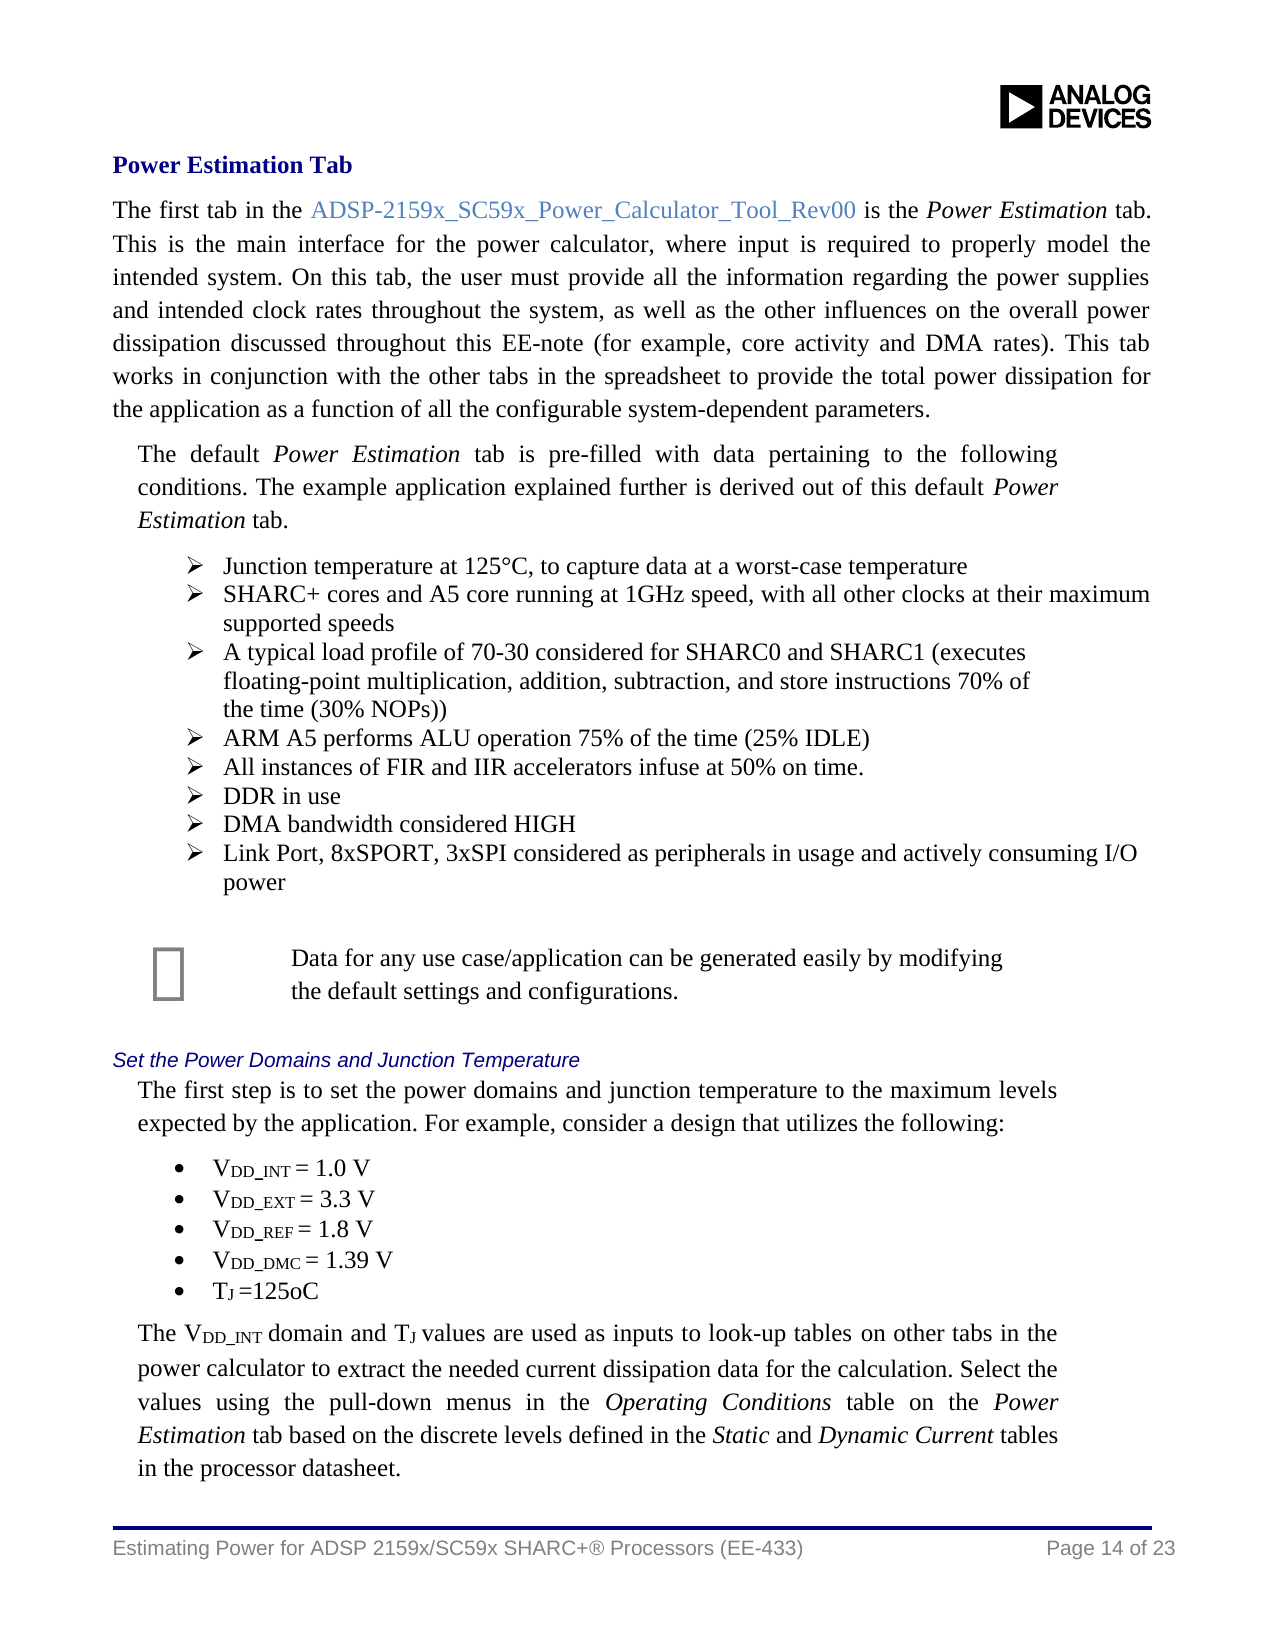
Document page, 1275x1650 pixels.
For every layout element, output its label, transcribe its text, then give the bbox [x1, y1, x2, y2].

text The first tab in the power calculator spreadsheet is the Power Estimation tab. This is the main interface for the power calculator, where input is required to properly model the intended system. On this tab, the user must provide all the information regarding the power supplies and intended clock rates throughout the system, as well as the other influences on the overall power dissipation discussed throughout this EE-note (for example, core activity and DMA rates). This tab works in conjunction with the other tabs in the spreadsheet to provide the total power dissipation for the application as a function of all the configurable system-dependent parameters. [112, 196, 1152, 422]
list Link Port, 8xSPORT, 3xSPI considered as peripherals in usage and actively consuming I/O power [185, 838, 1152, 896]
text The VDD_INT domain and TJ values are used as inputs to look-up tables on other tabs in the power calculator to extract the needed current dissipation data for the calculation. Select the values using the pull-down menus in the Operating Conditions table on the Power Estimation tab based on the discrete levels defined in the Static and Dynamic Current tables in the processor datasheet. [137, 1318, 1058, 1482]
list Junction temperature at 125°C, to capture data at a worst-case temperature [185, 551, 1152, 579]
list DMA bandwidth considered HIGH [185, 809, 1152, 838]
list VDD_EXT = 3.3 V [175, 1184, 1152, 1214]
list TJ =125oC [175, 1275, 1152, 1307]
list SHARC+ cores and A5 core running at 1GHz speed, with all other clocks at their maximum supported speeds [185, 579, 1152, 637]
list VDD_DMC = 1.39 V [175, 1245, 1152, 1275]
list A typical load profile of 70-30 considered for SHARC0 and SHARC1 (executes floating-point multiplication, addition, subtraction, and store instructions 70% of the time (30% NOPs)) [185, 637, 1058, 723]
list VDD_INT = 1.0 V [175, 1153, 1152, 1184]
text The default Power Estimation tab is pre-filled with data pertaining to the following conditions. The example application explained further is derived out of this default Power Estimation tab. [137, 439, 1058, 534]
text The first step is to set the power domains and junction temperature to the maximum levels expected by the application. For example, consider a design that utilizes the following: [137, 1075, 1058, 1137]
subtitle Set the Power Domains and Junction Temperature [112, 1047, 1152, 1071]
list DDR in use [185, 781, 1152, 809]
table_header  [125, 943, 256, 1018]
list ARM A5 performs ALU operation 75% of the time (25% IDLE) [185, 723, 1152, 752]
subtitle Power Estimation Tab [112, 150, 1152, 179]
list VDD_REF = 1.8 V [175, 1214, 1152, 1245]
list All instances of FIR and IIR accelerators infuse at 50% on time. [185, 752, 1152, 781]
table_header Data for any use case/application can be generated easily by modifying the default settings and configurations. [256, 943, 1025, 1018]
